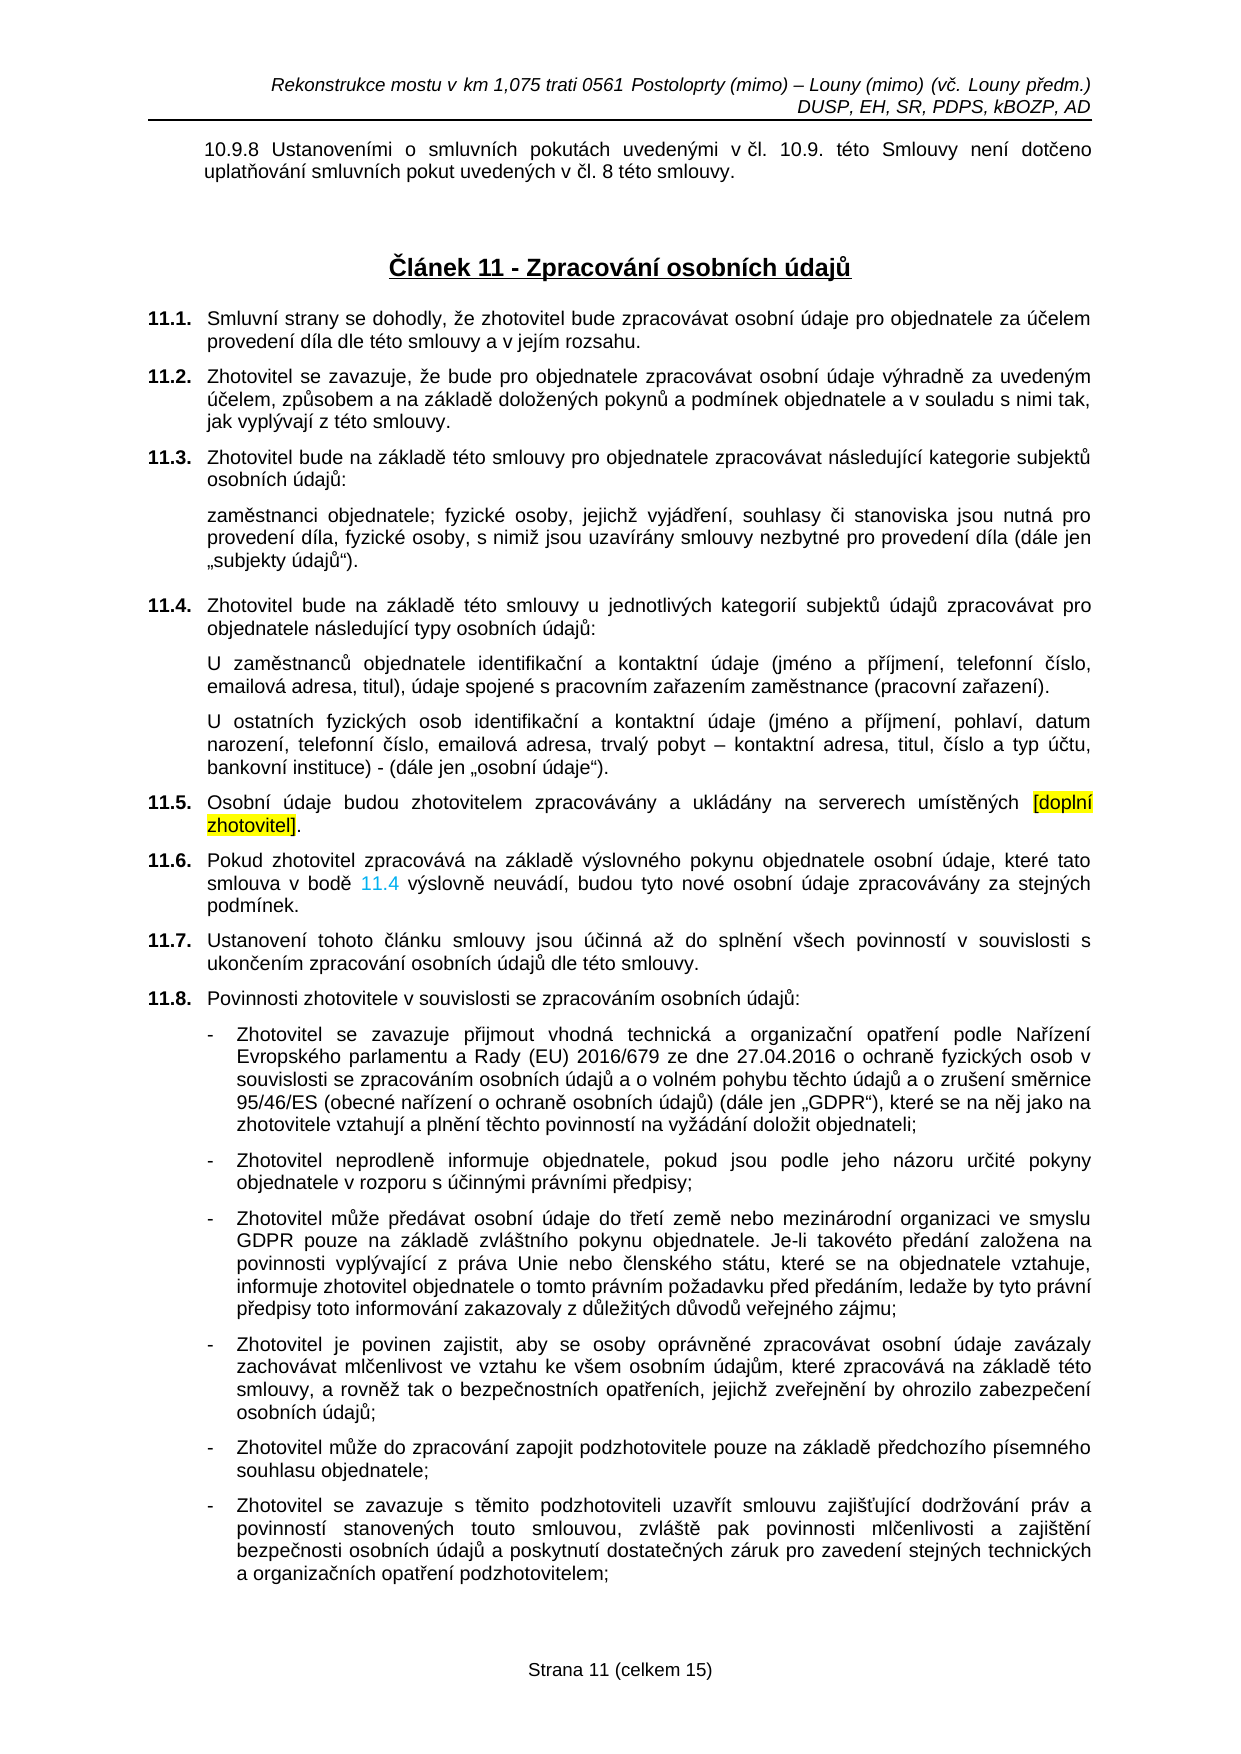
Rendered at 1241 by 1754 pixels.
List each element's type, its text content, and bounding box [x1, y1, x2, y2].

text 11.7. Ustanovení tohoto článku smlouvy jsou účinná až do splnění všech povinností v souvislosti s ukončením zpracování osobních údajů dle této smlouvy. [148, 929, 1092, 975]
text 11.4. Zhotovitel bude na základě této smlouvy u jednotlivých kategorií subjektů údajů zpracovávat pro objednatele následující typy osobních údajů: [148, 594, 1092, 640]
text 11.2. Zhotovitel se zavazuje, že bude pro objednatele zpracovávat osobní údaje výhradně za uvedeným účelem, způsobem a na základě doložených pokynů a podmínek objednatele a v souladu s nimi tak, jak vyplývají z této smlouvy. [148, 365, 1092, 433]
text - Zhotovitel může do zpracování zapojit podzhotovitele pouze na základě předchozího písemného souhlasu objednatele; [207, 1436, 1092, 1481]
subtitle Článek 11 - Zpracování osobních údajů [148, 253, 1092, 282]
text 11.3. Zhotovitel bude na základě této smlouvy pro objednatele zpracovávat následující kategorie subjektů osobních údajů: [148, 446, 1092, 491]
text 11.1. Smluvní strany se dohodly, že zhotovitel bude zpracovávat osobní údaje pro objednatele za účelem provedení díla dle této smlouvy a v jejím rozsahu. [148, 307, 1092, 352]
text 11.6. Pokud zhotovitel zpracovává na základě výslovného pokynu objednatele osobní údaje, které tato smlouva v bodě 11.4 výslovně neuvádí, budou tyto nové osobní údaje zpracovávány za stejných podmínek. [148, 849, 1092, 917]
text - Zhotovitel může předávat osobní údaje do třetí země nebo mezinárodní organizaci ve smyslu GDPR pouze na základě zvláštního pokynu objednatele. Je-li takovéto předání založena na povinnosti vyplývající z práva Unie nebo členského státu, které se na objednatele vztahuje, informuje zhotovitel objednatele o tomto právním požadavku před předáním, ledaže by tyto právní předpisy toto informování zakazovaly z důležitých důvodů veřejného zájmu; [207, 1206, 1092, 1320]
text zaměstnanci objednatele; fyzické osoby, jejichž vyjádření, souhlasy či stanoviska jsou nutná pro provedení díla, fyzické osoby, s nimiž jsou uzavírány smlouvy nezbytné pro provedení díla (dále jen „subjekty údajů“). [207, 503, 1092, 572]
text 11.8. Povinnosti zhotovitele v souvislosti se zpracováním osobních údajů: [148, 987, 1092, 1010]
text U ostatních fyzických osob identifikační a kontaktní údaje (jméno a příjmení, pohlaví, datum narození, telefonní číslo, emailová adresa, trvalý pobyt – kontaktní adresa, titul, číslo a typ účtu, bankovní instituce) - (dále jen „osobní údaje“). [207, 710, 1092, 778]
text U zaměstnanců objednatele identifikační a kontaktní údaje (jméno a příjmení, telefonní číslo, emailová adresa, titul), údaje spojené s pracovním zařazením zaměstnance (pracovní zařazení). [207, 652, 1092, 698]
text 10.9.8 Ustanoveními o smluvních pokutách uvedenými v čl. 10.9. této Smlouvy není dotčeno uplatňování smluvních pokut uvedených v čl. 8 této smlouvy. [204, 137, 1092, 183]
text - Zhotovitel je povinen zajistit, aby se osoby oprávněné zpracovávat osobní údaje zavázaly zachovávat mlčenlivost ve vztahu ke všem osobním údajům, které zpracovává na základě této smlouvy, a rovněž tak o bezpečnostních opatřeních, jejichž zveřejnění by ohrozilo zabezpečení osobních údajů; [207, 1332, 1092, 1423]
text 11.5. Osobní údaje budou zhotovitelem zpracovávány a ukládány na serverech umístěných [doplní zhotovitel]. [148, 791, 1092, 836]
text - Zhotovitel se zavazuje s těmito podzhotoviteli uzavřít smlouvu zajišťující dodržování práv a povinností stanovených touto smlouvou, zvláště pak povinnosti mlčenlivosti a zajištění bezpečnosti osobních údajů a poskytnutí dostatečných záruk pro zavedení stejných technických a organizačních opatření podzhotovitelem; [207, 1494, 1092, 1584]
text - Zhotovitel se zavazuje přijmout vhodná technická a organizační opatření podle Nařízení Evropského parlamentu a Rady (EU) 2016/679 ze dne 27.04.2016 o ochraně fyzických osob v souvislosti se zpracováním osobních údajů a o volném pohybu těchto údajů a o zrušení směrnice 95/46/ES (obecné nařízení o ochraně osobních údajů) (dále jen „GDPR“), které se na něj jako na zhotovitele vztahují a plnění těchto povinností na vyžádání doložit objednateli; [207, 1022, 1092, 1136]
text - Zhotovitel neprodleně informuje objednatele, pokud jsou podle jeho názoru určité pokyny objednatele v rozporu s účinnými právními předpisy; [207, 1148, 1092, 1194]
